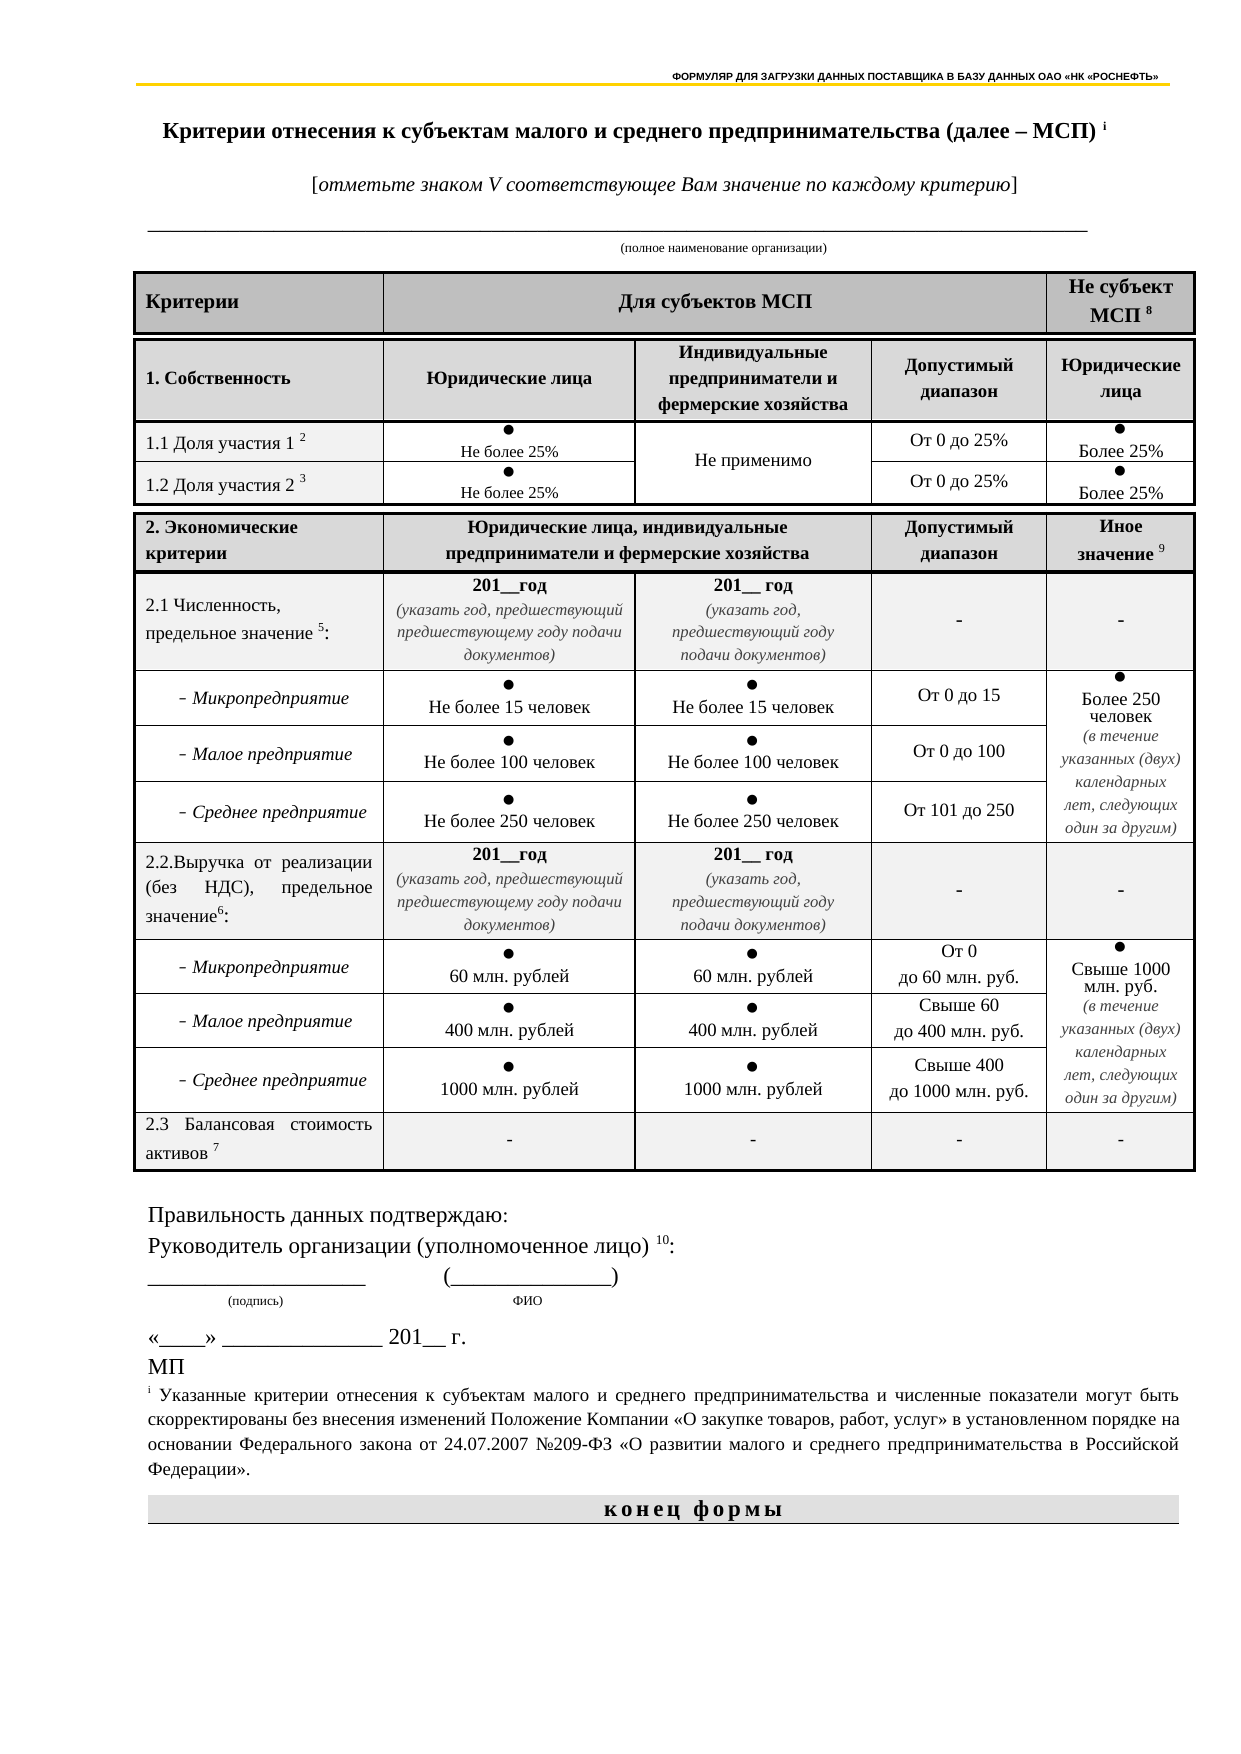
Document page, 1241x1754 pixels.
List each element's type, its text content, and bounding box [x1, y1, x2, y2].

table_cell Более 25% [1047, 423, 1193, 461]
table_cell 201__ год (указать год, предшествующий году подачи документов) [636, 843, 871, 939]
table_cell Более 250 человек (в течение указанных (двух) календарных лет, следующих один за другим) [1047, 671, 1193, 842]
table_cell Индивидуальные предприниматели и фермерские хозяйства [636, 341, 871, 419]
table_cell Свыше 1000 млн. руб. (в течение указанных (двух) календарных лет, следующих один за другим) [1047, 940, 1193, 1112]
table_cell 2.2.Выручка от реализации (без НДС), предельное значение6: [136, 843, 383, 939]
table_cell 1.2 Доля участия 2 3 [136, 462, 383, 503]
text МП [148, 1353, 1181, 1379]
table_cell Не более 15 человек [636, 671, 871, 724]
table_cell От 0 до 25% [872, 423, 1046, 461]
table_cell Не более 250 человек [384, 782, 634, 842]
table_cell 1000 млн. рублей [636, 1048, 871, 1112]
table_cell - [872, 574, 1046, 669]
table_cell 400 млн. рублей [384, 994, 634, 1047]
table_cell Не более 100 человек [384, 726, 634, 781]
table_cell Не более 15 человек [384, 671, 634, 724]
text Критерии отнесения к субъектам малого и среднего предпринимательства (далее – МСП) i [162, 117, 1181, 144]
table_cell Юридические лица [384, 341, 634, 419]
table_cell 201__год (указать год, предшествующий предшествующему году подачи документов) [384, 574, 634, 669]
text конец формы [148, 1495, 1179, 1523]
table_cell Среднее предприятие [136, 782, 383, 842]
table_cell - [1047, 1113, 1193, 1169]
table_cell Малое предприятие [136, 726, 383, 781]
text (подпись) ФИО [148, 1293, 1181, 1319]
table_cell 201__год (указать год, предшествующий предшествующему году подачи документов) [384, 843, 634, 939]
text ___________________ (______________) [148, 1263, 1181, 1289]
table_cell Не более 250 человек [636, 782, 871, 842]
text Правильность данных подтверждаю: [148, 1201, 1181, 1227]
text Руководитель организации (уполномоченное лицо) 10: [148, 1232, 1181, 1259]
table_cell Не более 25% [384, 423, 634, 461]
text «____» ______________ 201__ г. [148, 1323, 1181, 1349]
table_cell Допустимый диапазон [872, 341, 1046, 419]
table_cell Свыше 60 до 400 млн. руб. [872, 994, 1046, 1047]
table_cell Допустимый диапазон [872, 515, 1046, 570]
table_cell 1000 млн. рублей [384, 1048, 634, 1112]
table_cell 201__ год (указать год, предшествующий году подачи документов) [636, 574, 871, 669]
text __________________________________________________________________________________ [148, 208, 1181, 234]
table_cell - [1047, 574, 1193, 669]
table_cell От 0 до 25% [872, 462, 1046, 503]
table_cell Свыше 400 до 1000 млн. руб. [872, 1048, 1046, 1112]
table_cell - [1047, 843, 1193, 939]
table_cell Не более 25% [384, 462, 634, 503]
table_header Критерии [136, 274, 383, 332]
table_cell От 0 до 100 [872, 726, 1046, 781]
text i Указанные критерии отнесения к субъектам малого и среднего предпринимательства и численные показатели могут быть скорректированы без внесения изменений Положение Компании «О закупке товаров, работ, услуг» в установленном порядке на основании Федерального закона от 24.07.2007 №209-ФЗ «О развитии малого и среднего предпринимательства в Российской Федерации». [148, 1383, 1181, 1479]
table_cell 400 млн. рублей [636, 994, 871, 1047]
table_cell - [384, 1113, 634, 1169]
table_header Не субъект МСП 8 [1047, 274, 1193, 332]
table_cell - [636, 1113, 871, 1169]
table_cell От 0 до 60 млн. руб. [872, 940, 1046, 993]
table_cell Среднее предприятие [136, 1048, 383, 1112]
table_cell Юридические лица, индивидуальные предприниматели и фермерские хозяйства [384, 515, 871, 570]
table_cell Более 25% [1047, 462, 1193, 503]
table_cell 60 млн. рублей [636, 940, 871, 993]
table_cell - [872, 1113, 1046, 1169]
table_cell - [872, 843, 1046, 939]
table_header Для субъектов МСП [384, 274, 1046, 332]
text (полное наименование организации) [207, 240, 1181, 266]
table_cell 60 млн. рублей [384, 940, 634, 993]
table_cell Иное значение 9 [1047, 515, 1193, 570]
table_cell 1.1 Доля участия 1 2 [136, 423, 383, 461]
table_cell Не более 100 человек [636, 726, 871, 781]
table_cell Не применимо [636, 423, 871, 503]
table_cell Микропредприятие [136, 940, 383, 993]
table_cell 2. Экономические критерии [136, 515, 383, 570]
table_cell 1. Собственность [136, 341, 383, 419]
table_cell От 101 до 250 [872, 782, 1046, 842]
table_cell 2.1 Численность, предельное значение 5: [136, 574, 383, 669]
table_cell Микропредприятие [136, 671, 383, 724]
table_cell От 0 до 15 [872, 671, 1046, 724]
table_cell [134, 506, 1195, 512]
table_cell Малое предприятие [136, 994, 383, 1047]
table_cell Юридические лица [1047, 341, 1193, 419]
table_cell 2.3 Балансовая стоимость активов 7 [136, 1113, 383, 1169]
text [отметьте знаком V соответствующее Вам значение по каждому критерию] [148, 174, 1181, 196]
